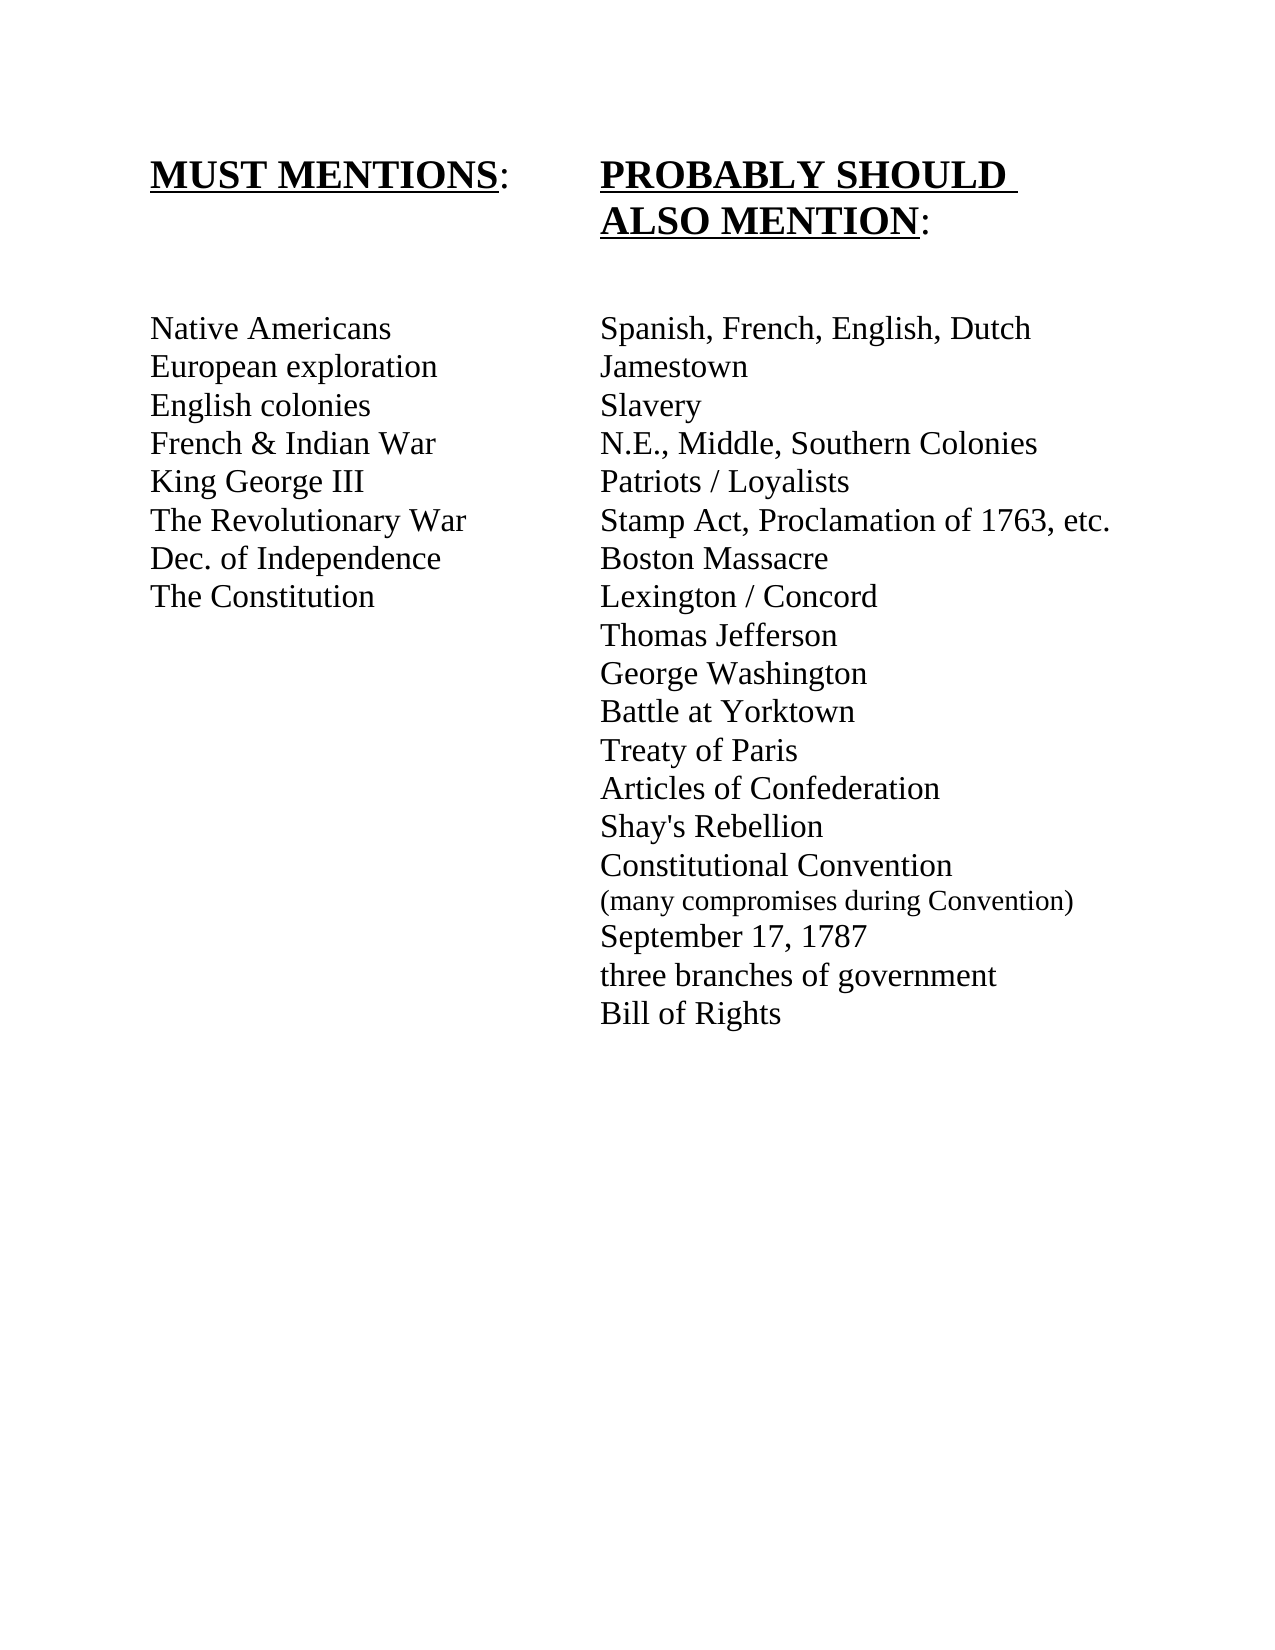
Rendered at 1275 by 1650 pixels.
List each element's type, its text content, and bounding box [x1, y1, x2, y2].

text George Washington [150, 653, 1125, 692]
text Treaty of Paris [150, 730, 1125, 768]
text Articles of Confederation [150, 768, 1125, 807]
text Dec. of Independence Boston Massacre [150, 538, 1125, 577]
text French & Indian War N.E., Middle, Southern Colonies [150, 423, 1125, 462]
text Thomas Jefferson [150, 615, 1125, 653]
text The Revolutionary War Stamp Act, Proclamation of 1763, etc. [150, 500, 1125, 538]
text Bill of Rights [150, 993, 1125, 1032]
text (many compromises during Convention) [150, 883, 1125, 917]
text September 17, 1787 [150, 917, 1125, 955]
text three branches of government [150, 955, 1125, 993]
text King George III Patriots / Loyalists [150, 462, 1125, 500]
text English colonies Slavery [150, 385, 1125, 423]
text Native Americans Spanish, French, English, Dutch [150, 308, 1125, 347]
text Constitutional Convention [150, 845, 1125, 883]
text MUST MENTIONS: PROBABLY SHOULD ALSO MENTION: [150, 150, 1125, 243]
text Battle at Yorktown [150, 692, 1125, 730]
text European exploration Jamestown [150, 347, 1125, 385]
text Shay's Rebellion [150, 807, 1125, 845]
text The Constitution Lexington / Concord [150, 577, 1125, 615]
